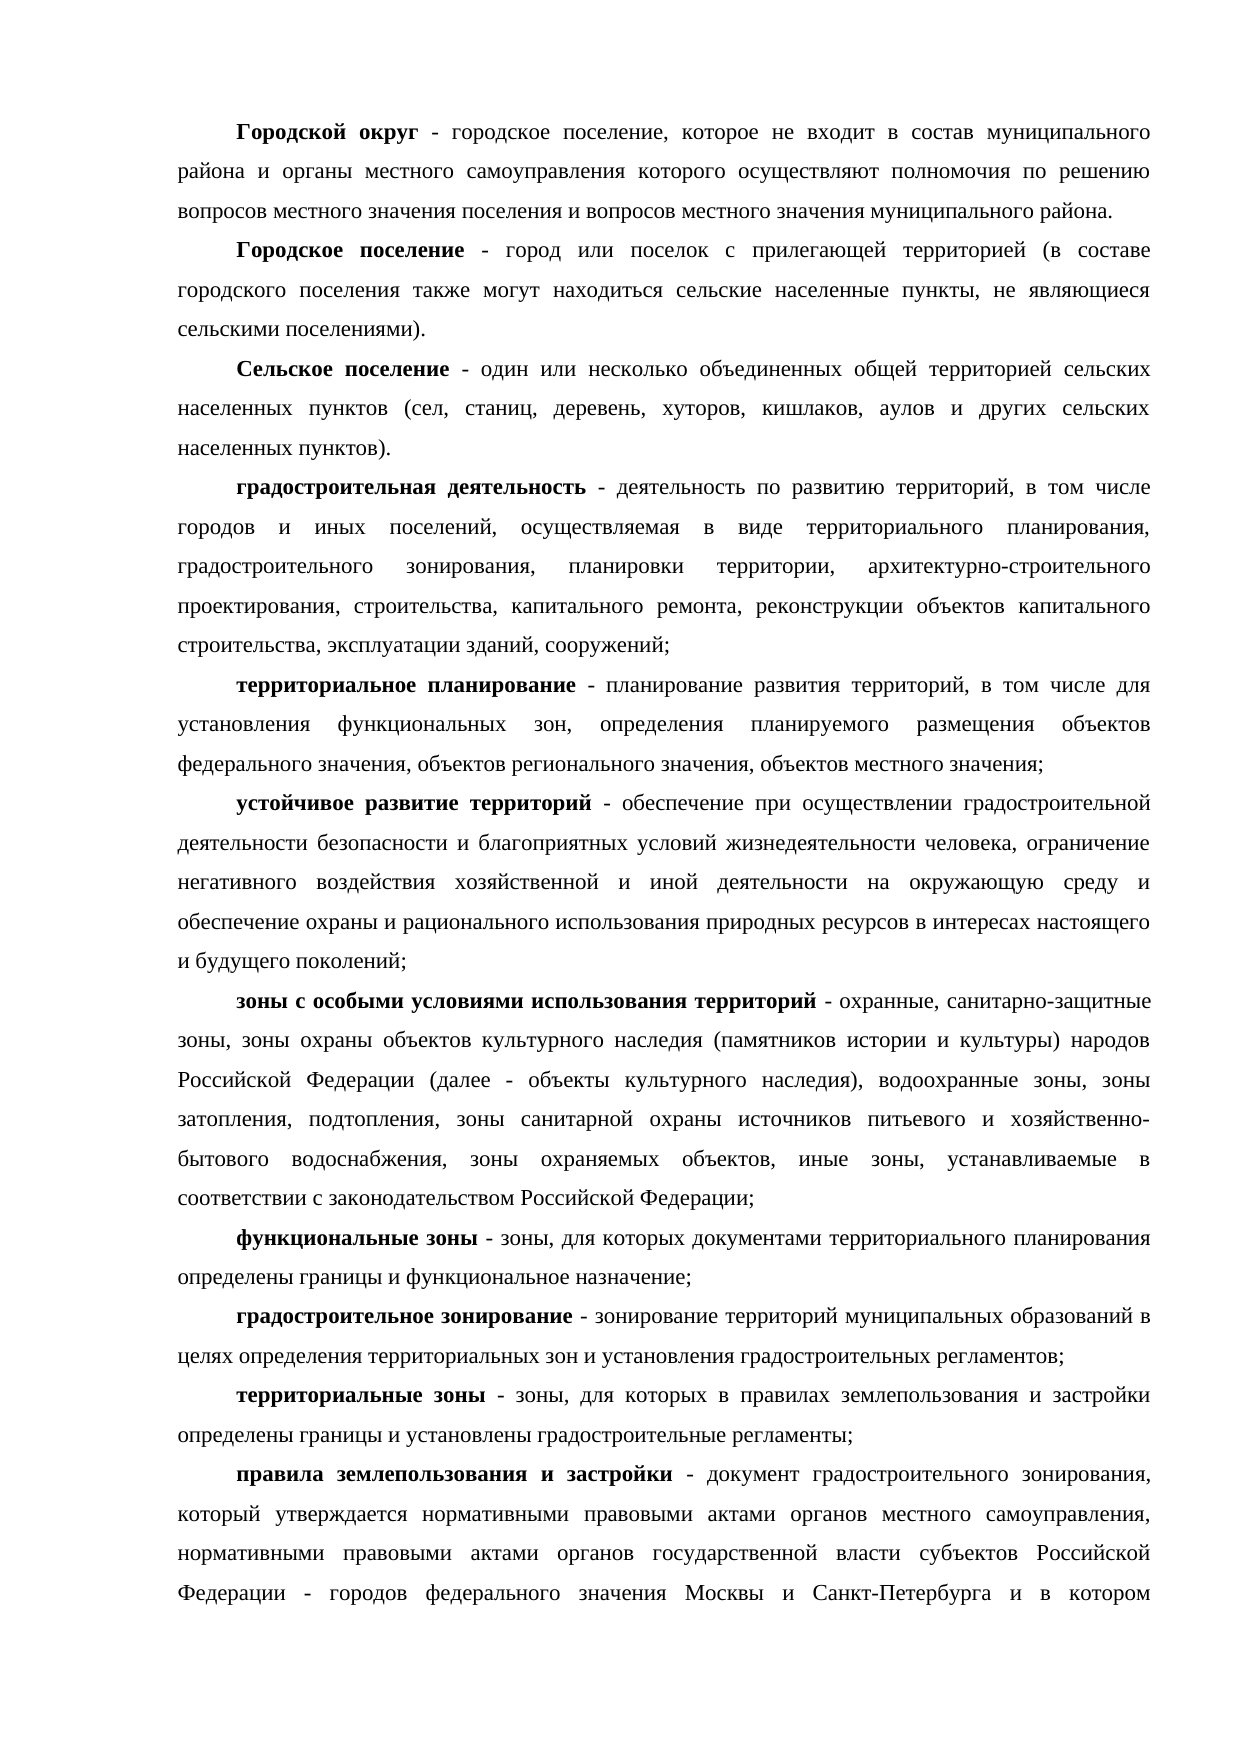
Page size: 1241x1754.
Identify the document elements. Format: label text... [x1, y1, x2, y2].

text зоны с особыми условиями использования территорий - охранные, санитарно-защитные зоны, зоны охраны объектов культурного наследия (памятников истории и культуры) народов Российской Федерации (далее - объекты культурного наследия), водоохранные зоны, зоны затопления, подтопления, зоны санитарной охраны источников питьевого и хозяйственно- бытового водоснабжения, зоны охраняемых объектов, иные зоны, устанавливаемые в соответствии с законодательством Российской Федерации; [177, 987, 1152, 1210]
text градостроительная деятельность - деятельность по развитию территорий, в том числе городов и иных поселений, осуществляемая в виде территориального планирования, градостроительного зонирования, планировки территории, архитектурно-строительного проектирования, строительства, капитального ремонта, реконструкции объектов капитального строительства, эксплуатации зданий, сооружений; [177, 473, 1152, 658]
title Городской округ - городское поселение, которое не входит в состав муниципального района и органы местного самоуправления которого осуществляют полномочия по решению вопросов местного значения поселения и вопросов местного значения муниципального района. [177, 118, 1152, 223]
text территориальные зоны - зоны, для которых в правилах землепользования и застройки определены границы и установлены градостроительные регламенты; [177, 1381, 1152, 1447]
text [177, 1460, 1152, 1605]
title Городское поселение - город или поселок с прилегающей территорией (в составе городского поселения также могут находиться сельские населенные пункты, не являющиеся сельскими поселениями). [177, 237, 1152, 342]
text территориальное планирование - планирование развития территорий, в том числе для установления функциональных зон, определения планируемого размещения объектов федерального значения, объектов регионального значения, объектов местного значения; [177, 671, 1152, 776]
title Сельское поселение - один или несколько объединенных общей территорией сельских населенных пунктов (сел, станиц, деревень, хуторов, кишлаков, аулов и других сельских населенных пунктов). [177, 355, 1152, 460]
text градостроительное зонирование - зонирование территорий муниципальных образований в целях определения территориальных зон и установления градостроительных регламентов; [177, 1302, 1152, 1368]
text устойчивое развитие территорий - обеспечение при осуществлении градостроительной деятельности безопасности и благоприятных условий жизнедеятельности человека, ограничение негативного воздействия хозяйственной и иной деятельности на окружающую среду и обеспечение охраны и рационального использования природных ресурсов в интересах настоящего и будущего поколений; [177, 789, 1152, 973]
text функциональные зоны - зоны, для которых документами территориального планирования определены границы и функциональное назначение; [177, 1223, 1152, 1289]
